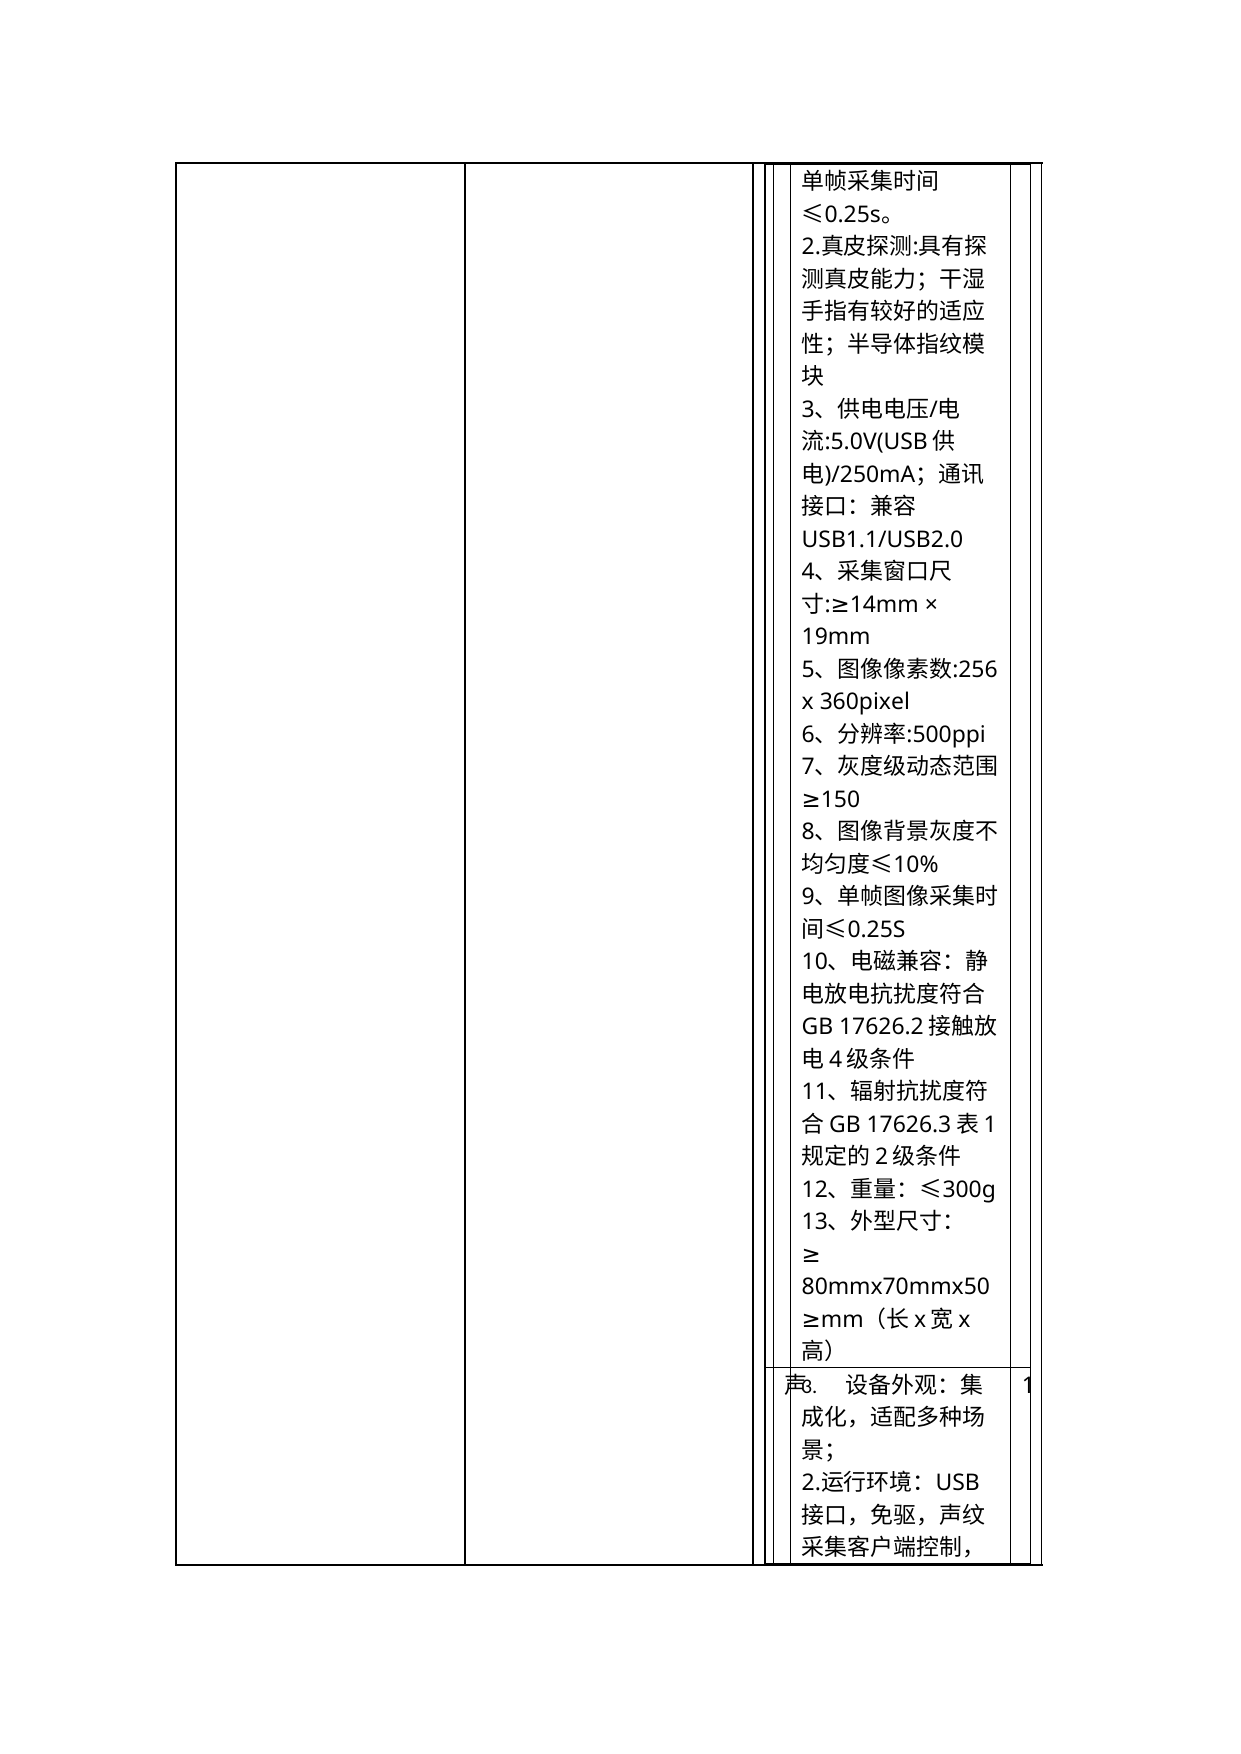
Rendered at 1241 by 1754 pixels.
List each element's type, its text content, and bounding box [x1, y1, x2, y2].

table_cell [791, 1368, 1010, 1563]
table_cell [1011, 1368, 1030, 1563]
table_cell [1031, 164, 1041, 1564]
table_cell [766, 165, 773, 1367]
table_cell [791, 165, 1010, 1367]
table_cell [754, 164, 764, 1564]
table_cell [774, 165, 790, 1367]
table_cell [466, 164, 752, 1564]
table_cell [774, 1368, 790, 1563]
table_cell [1011, 165, 1030, 1367]
table_cell 1 [177, 164, 464, 1564]
table_cell [766, 1368, 773, 1563]
